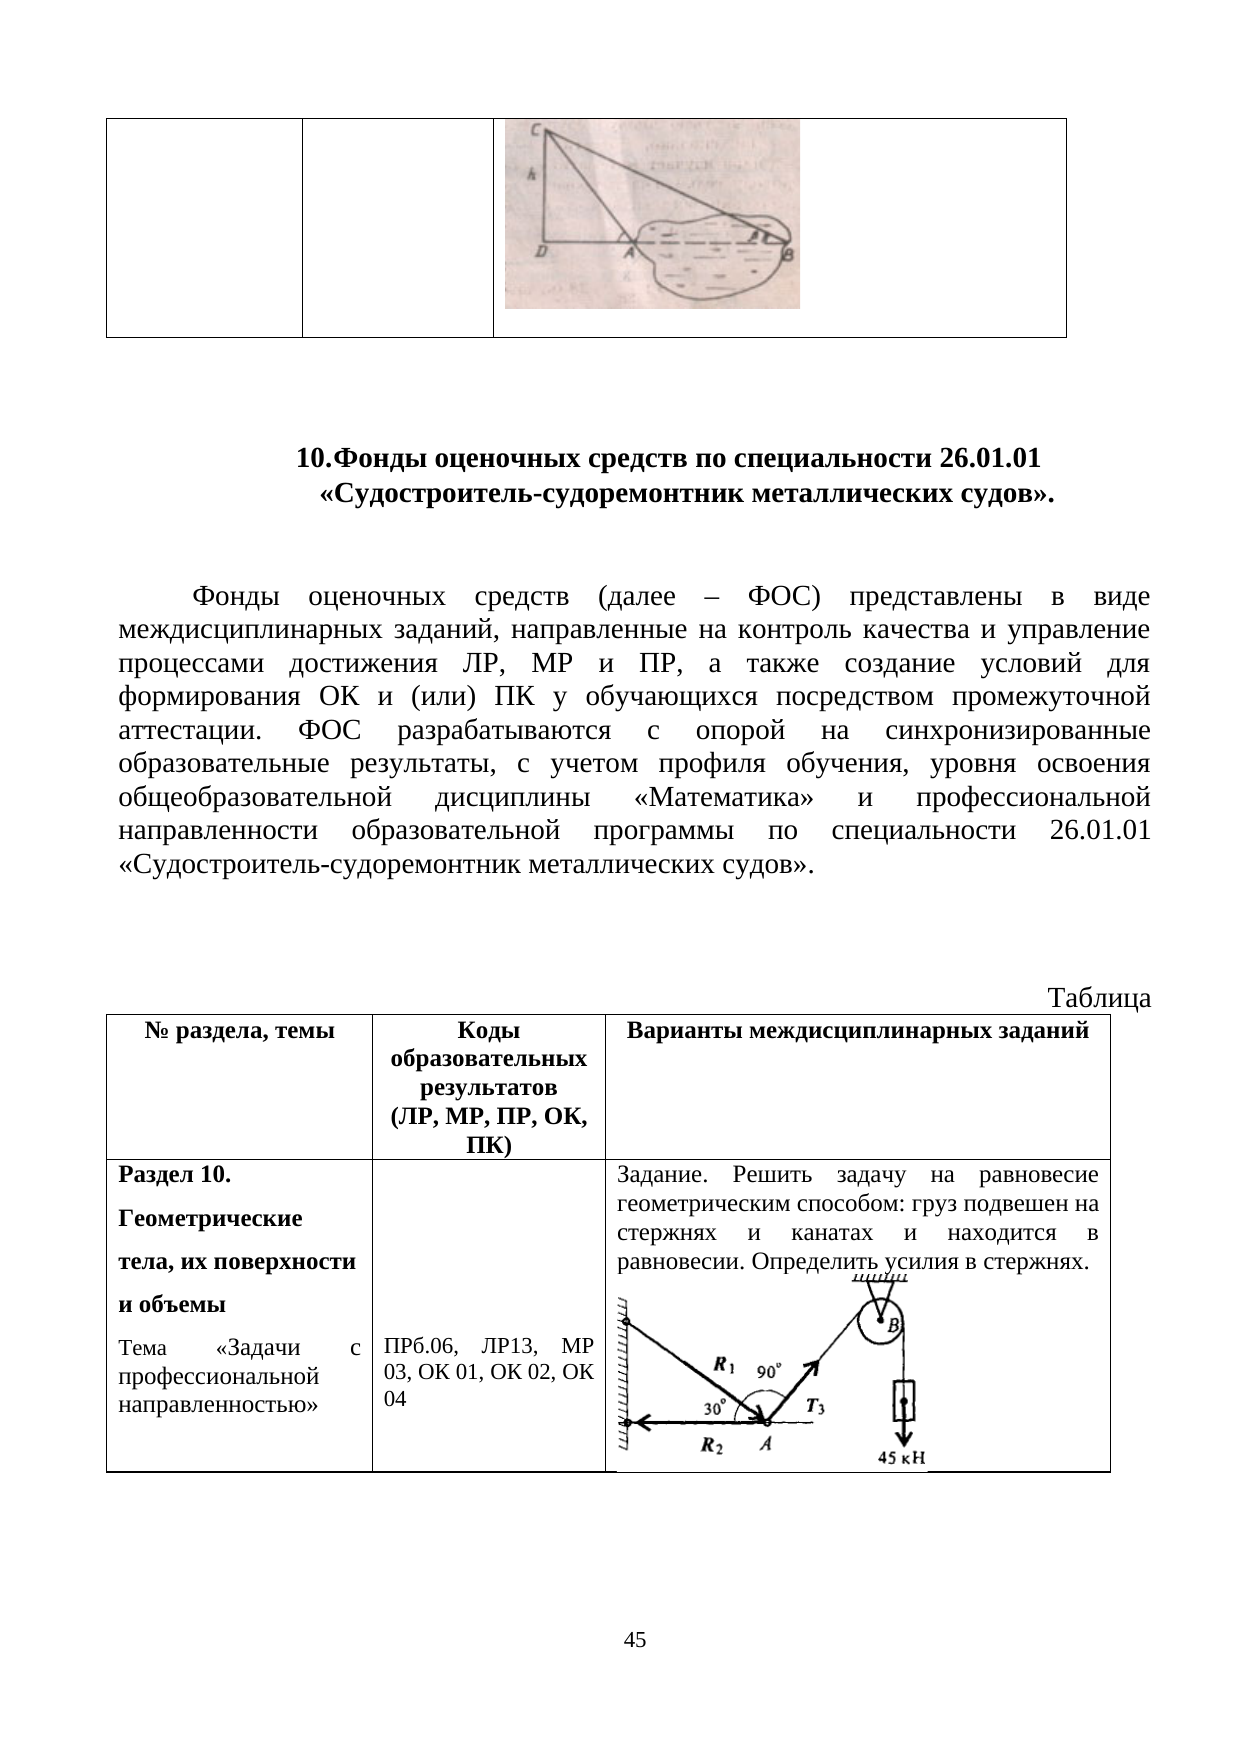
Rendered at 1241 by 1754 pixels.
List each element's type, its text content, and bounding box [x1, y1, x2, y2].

table_cell Задание. Решить задачу на равновесие геометрическим способом: груз подвешен на стержнях и канатах и находится в равновесии. Определить усилия в стержнях. [606, 1160, 1110, 1471]
subtitle Фонды оценочных средств по специальности 26.01.01 «Судостроитель-судоремонтник металлических судов». [185, 440, 1152, 509]
picture [616, 1274, 928, 1472]
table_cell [494, 119, 1066, 337]
table_header Варианты междисциплинарных заданий [606, 1015, 1110, 1158]
text Фонды оценочных средств (далее – ФОС) представлены в виде междисциплинарных заданий, направленные на контроль качества и управление процессами достижения ЛР, МР и ПР, а также создание условий для формирования ОК и (или) ПК у обучающихся посредством промежуточной аттестации. ФОС разрабатываются с опорой на синхронизированные образовательные результаты, с учетом профиля обучения, уровня освоения общеобразовательной дисциплины «Математика» и профессиональной направленности образовательной программы по специальности 26.01.01 «Судостроитель-судоремонтник металлических судов». [118, 578, 1152, 879]
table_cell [303, 119, 493, 337]
picture [505, 119, 801, 309]
table_cell ПРб.06, ЛР13, МР 03, ОК 01, ОК 02, ОК 04 [373, 1160, 605, 1471]
table_cell Раздел 10. Геометрические тела, их поверхности и объемы Тема «Задачи с профессиональной направленностью» [107, 1160, 372, 1471]
table_header № раздела, темы [107, 1015, 372, 1158]
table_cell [107, 119, 302, 337]
text Таблица [118, 980, 1152, 1014]
table_header Коды образовательных результатов (ЛР, МР, ПР, ОК, ПК) [373, 1015, 605, 1158]
